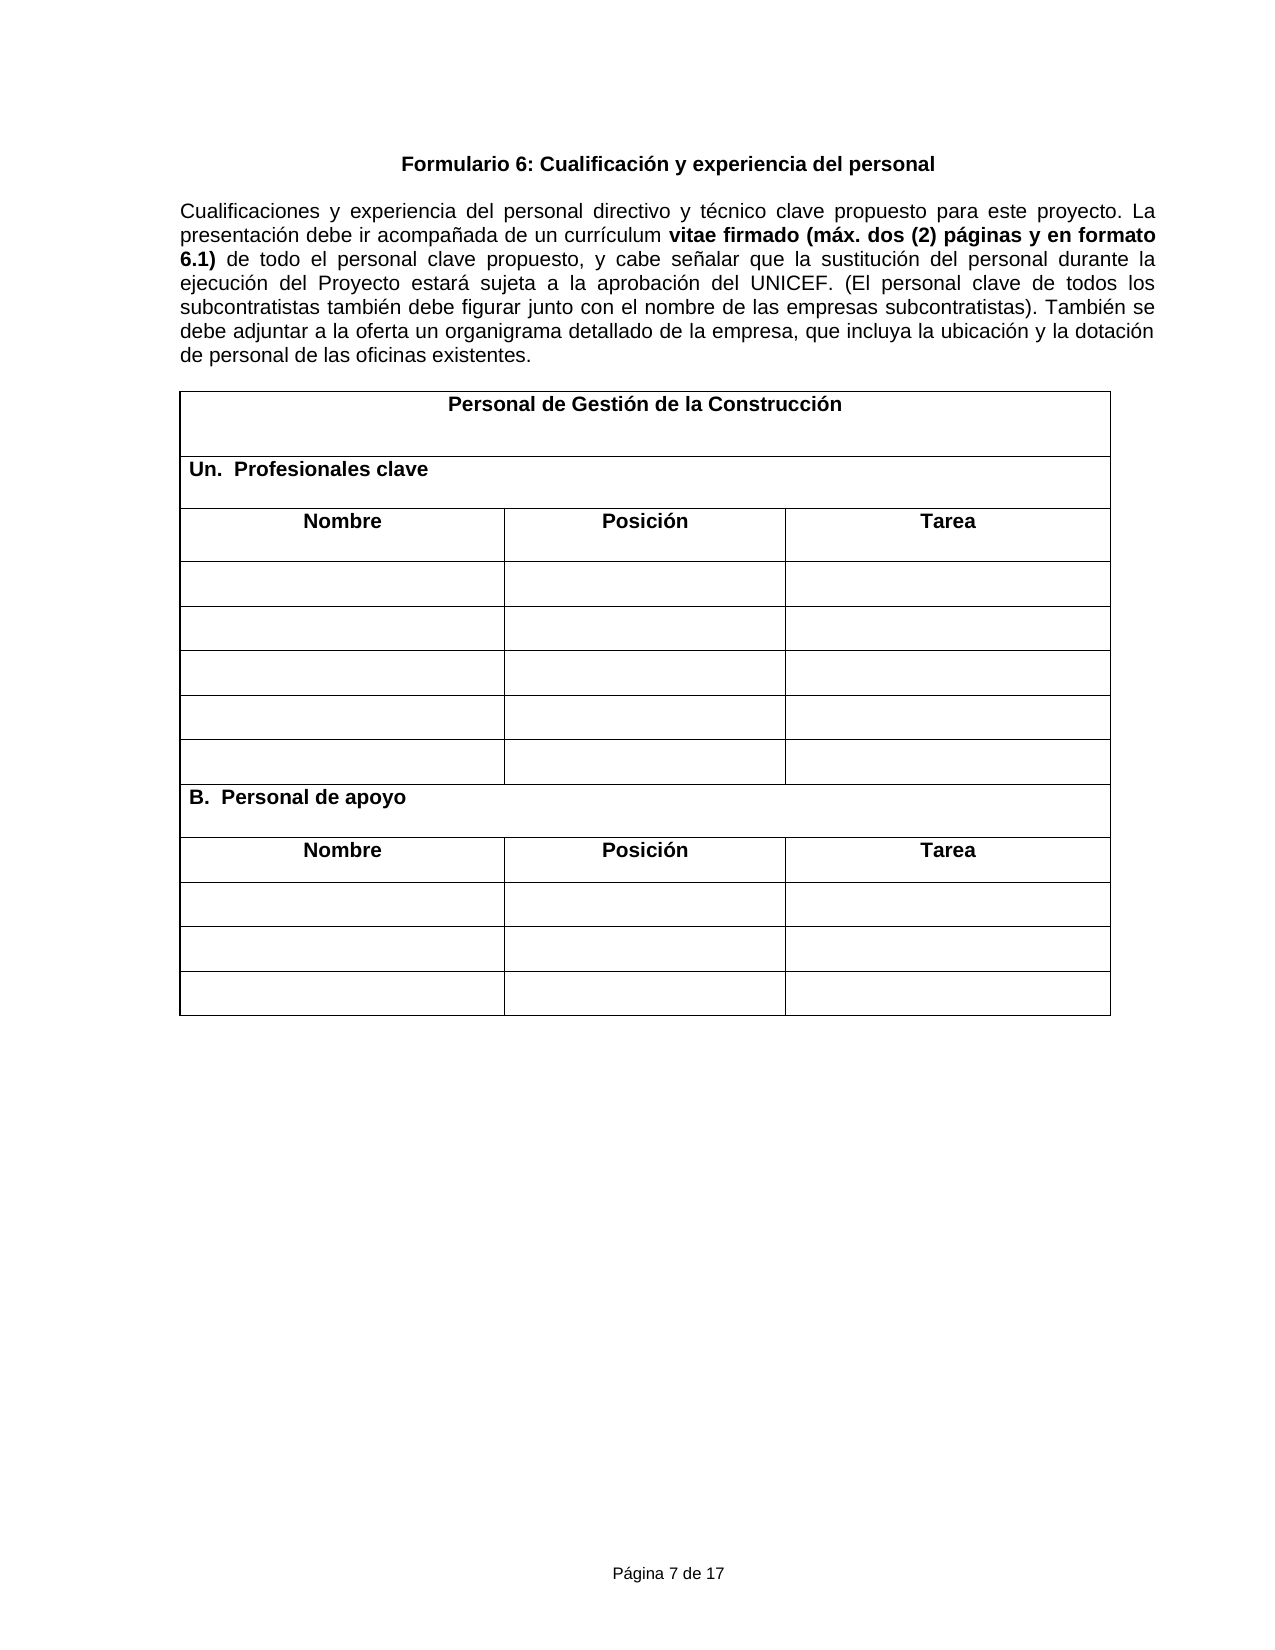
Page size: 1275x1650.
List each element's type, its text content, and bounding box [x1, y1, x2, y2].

table_cell Tarea [786, 509, 1110, 561]
table_cell [786, 651, 1110, 694]
table_cell [505, 740, 785, 783]
table_cell [786, 927, 1110, 971]
table_cell Posición [505, 838, 785, 882]
table_cell Nombre [181, 509, 504, 561]
table_cell [505, 651, 785, 694]
table_cell [181, 607, 504, 650]
table_cell [505, 607, 785, 650]
table_cell [505, 972, 785, 1015]
table_cell [786, 972, 1110, 1015]
table_cell [505, 883, 785, 926]
table_cell B. Personal de apoyo [181, 785, 1110, 837]
table_cell [181, 696, 504, 739]
table_cell [786, 740, 1110, 783]
table_cell Posición [505, 509, 785, 561]
table_cell [786, 607, 1110, 650]
table_cell [786, 562, 1110, 606]
table_cell Un. Profesionales clave [181, 457, 1110, 508]
table_cell [181, 972, 504, 1015]
table_cell [181, 651, 504, 694]
table_cell [786, 696, 1110, 739]
table_cell [505, 927, 785, 971]
table_cell [505, 696, 785, 739]
table_cell [181, 927, 504, 971]
table_cell [786, 883, 1110, 926]
table_cell [505, 562, 785, 606]
text Cualificaciones y experiencia del personal directivo y técnico clave propuesto para este proyecto. La presentación debe ir acompañada de un currículum vitae firmado (máx. dos (2) páginas y en formato 6.1) de todo el personal clave propuesto, y cabe señalar que la sustitución del personal durante la ejecución del Proyecto estará sujeta a la aprobación del UNICEF. (El personal clave de todos los subcontratistas también debe figurar junto con el nombre de las empresas subcontratistas). También se debe adjuntar a la oferta un organigrama detallado de la empresa, que incluya la ubicación y la dotación de personal de las oficinas existentes. [180, 199, 1157, 367]
table_cell Tarea [786, 838, 1110, 882]
table_cell [181, 740, 504, 783]
text Formulario 6: Cualificación y experiencia del personal [180, 151, 1157, 175]
table_cell Nombre [181, 838, 504, 882]
table_header Personal de Gestión de la Construcción [181, 392, 1110, 456]
table_cell [181, 883, 504, 926]
table_cell [181, 562, 504, 606]
